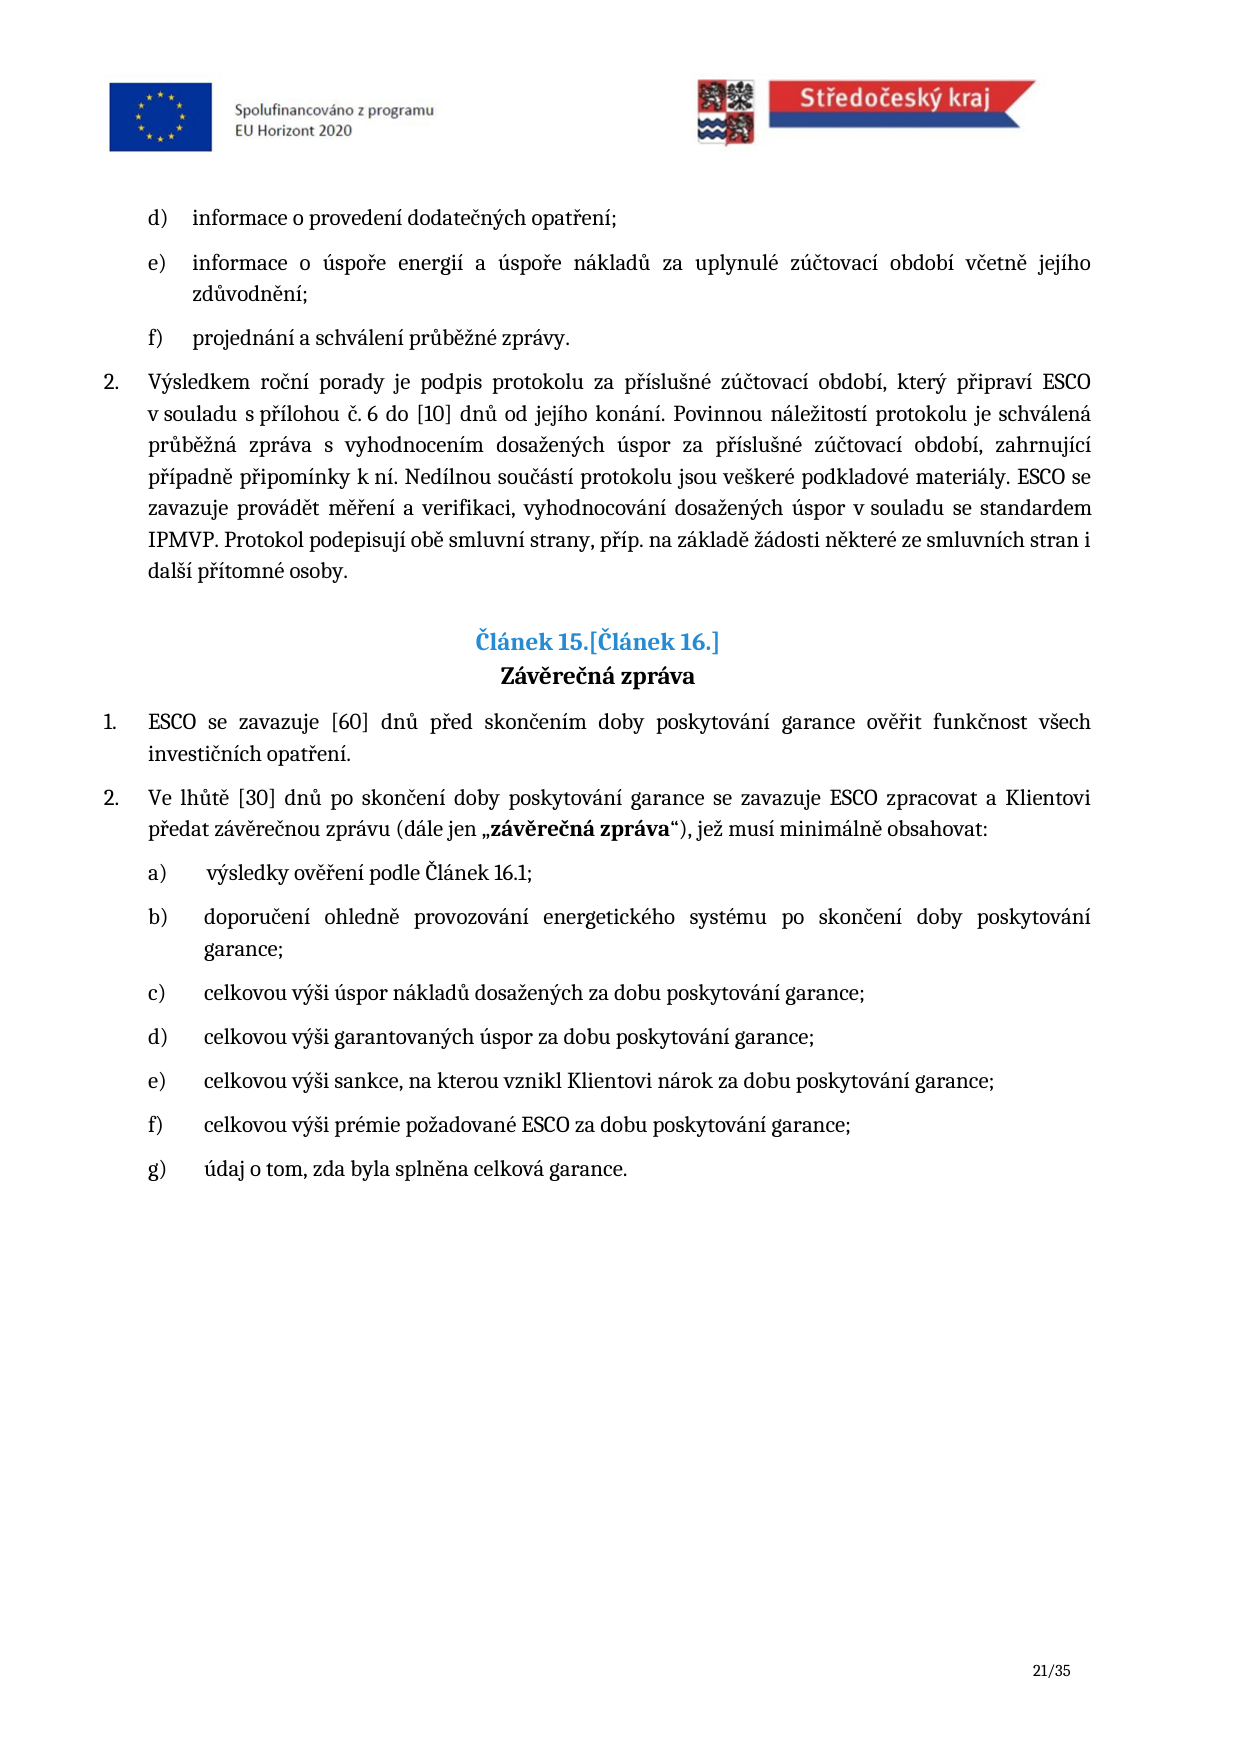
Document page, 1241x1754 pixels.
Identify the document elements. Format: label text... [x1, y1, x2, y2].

subtitle celkovou výši sankce, na kterou vznikl Klientovi nárok za dobu poskytování garance; [148, 1068, 1092, 1094]
subtitle Závěrečná zpráva [103, 627, 1092, 691]
subtitle ESCO se zavazuje [60] dnů před skončením doby poskytování garance ověřit funkčnost všech investičních opatření. [103, 709, 1092, 767]
subtitle informace o provedení dodatečných opatření; [148, 205, 1092, 232]
subtitle údaj o tom, zda byla splněna celková garance. [148, 1156, 1092, 1182]
subtitle celkovou výši prémie požadované ESCO za dobu poskytování garance; [148, 1112, 1092, 1138]
picture [103, 73, 1049, 158]
subtitle celkovou výši úspor nákladů dosažených za dobu poskytování garance; [148, 980, 1092, 1006]
subtitle Výsledkem roční porady je podpis protokolu za příslušné zúčtovací období, který připraví ESCO v souladu s přílohou č. 6 do [10] dnů od jejího konání. Povinnou náležitostí protokolu je schválená průběžná zpráva s vyhodnocením dosažených úspor za příslušné zúčtovací období, zahrnující případně připomínky k ní. Nedílnou součástí protokolu jsou veškeré podkladové materiály. ESCO se zavazuje provádět měření a verifikaci, vyhodnocování dosažených úspor v souladu se standardem IPMVP. Protokol podepisují obě smluvní strany, příp. na základě žádosti některé ze smluvních stran i další přítomné osoby. [103, 369, 1092, 585]
subtitle celkovou výši garantovaných úspor za dobu poskytování garance; [148, 1024, 1092, 1050]
subtitle výsledky ověření podle Článek 16.1; [148, 860, 1092, 886]
subtitle doporučení ohledně provozování energetického systému po skončení doby poskytování garance; [148, 904, 1092, 962]
subtitle Ve lhůtě [30] dnů po skončení doby poskytování garance se zavazuje ESCO zpracovat a Klientovi předat závěrečnou zprávu (dále jen „závěrečná zpráva“), jež musí minimálně obsahovat: [103, 784, 1092, 842]
subtitle informace o úspoře energií a úspoře nákladů za uplynulé zúčtovací období včetně jejího zdůvodnění; [148, 249, 1092, 307]
subtitle projednání a schválení průběžné zprávy. [148, 325, 1092, 351]
